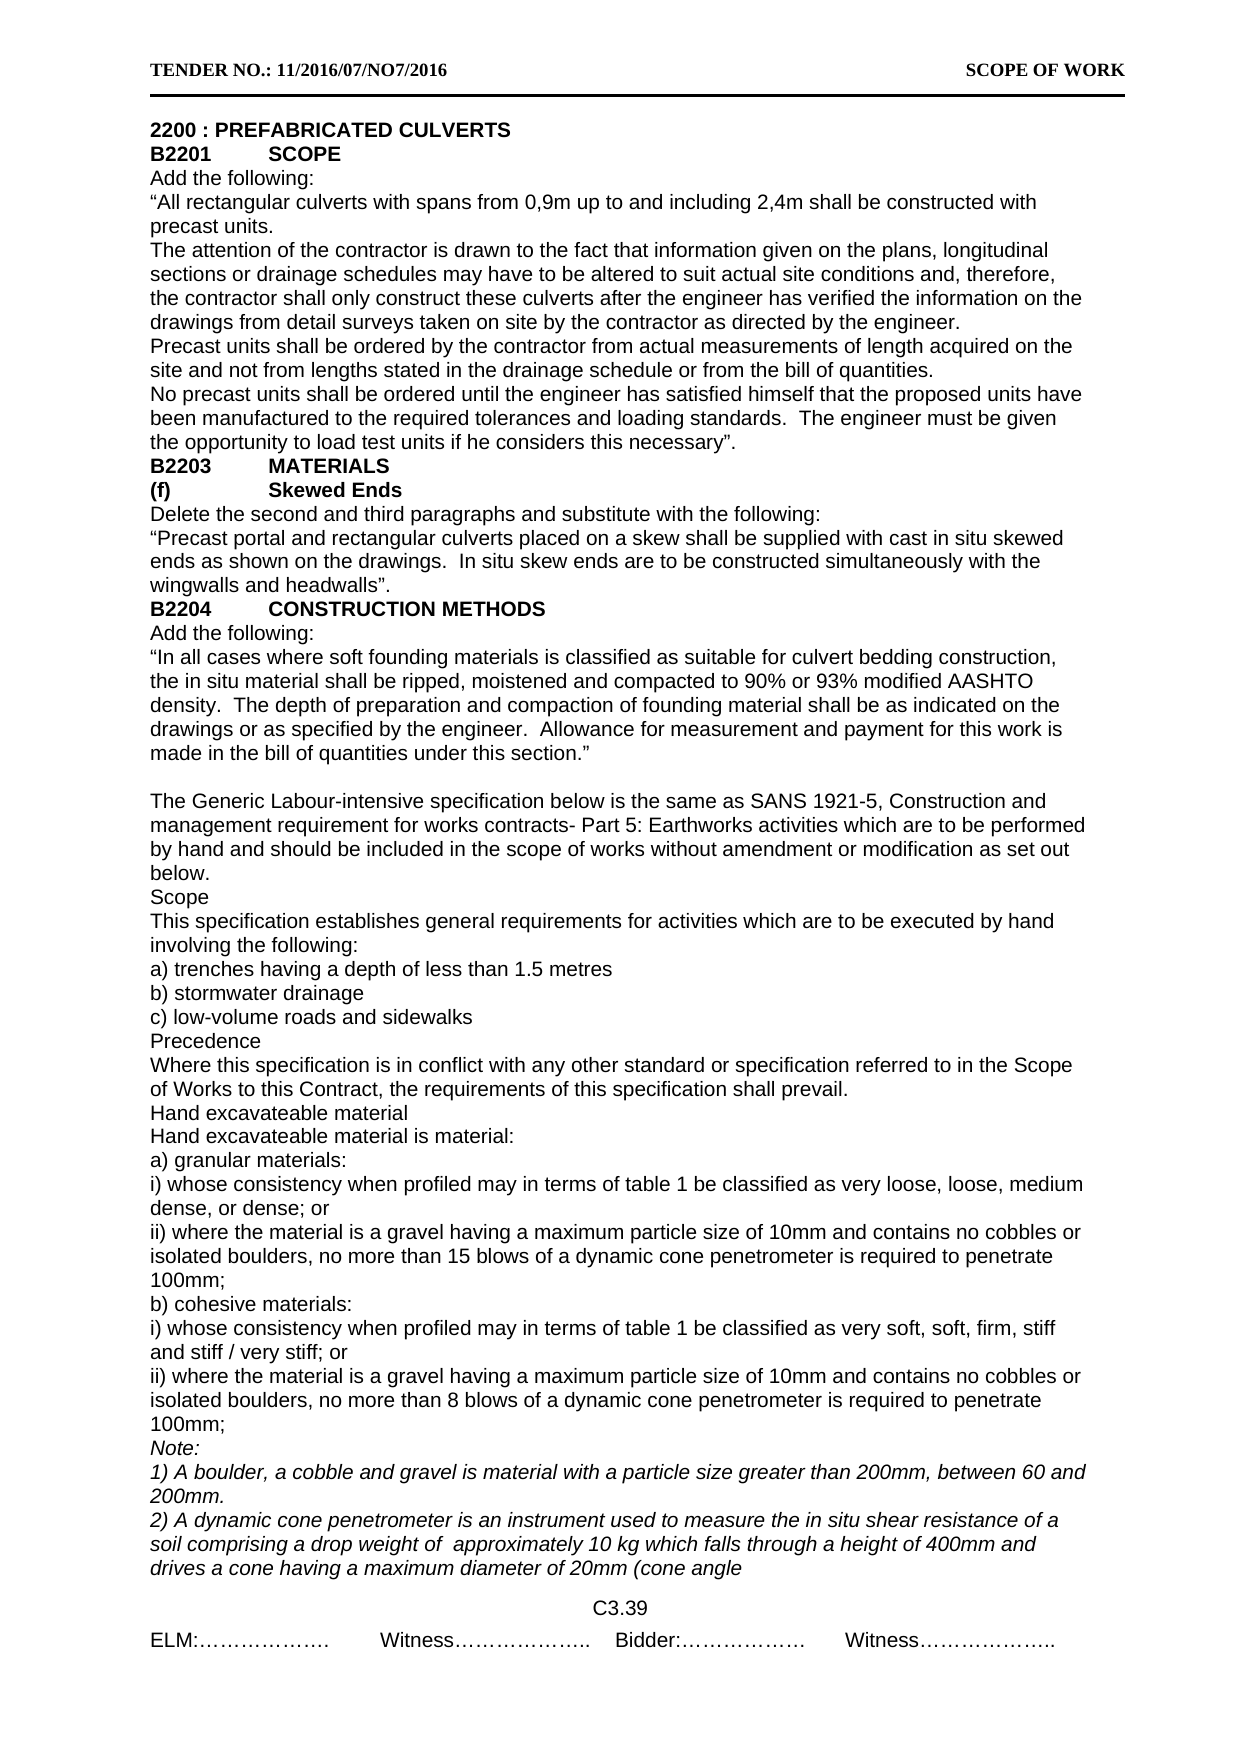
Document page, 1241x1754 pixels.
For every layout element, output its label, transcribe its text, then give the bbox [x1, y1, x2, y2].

text “All rectangular culverts with spans from 0,9m up to and including 2,4m shall be constructed with precast units. [150, 190, 1090, 238]
text B2201 SCOPE [150, 142, 1090, 166]
text The attention of the contractor is drawn to the fact that information given on the plans, longitudinal sections or drainage schedules may have to be altered to suit actual site conditions and, therefore, the contractor shall only construct these culverts after the engineer has verified the information on the drawings from detail surveys taken on site by the contractor as directed by the engineer. [150, 238, 1090, 334]
text No precast units shall be ordered until the engineer has satisfied himself that the proposed units have been manufactured to the required tolerances and loading standards. The engineer must be given the opportunity to load test units if he considers this necessary”. [150, 382, 1090, 453]
text Note: [150, 1436, 1090, 1460]
text The Generic Labour-intensive specification below is the same as SANS 1921-5, Construction and management requirement for works contracts- Part 5: Earthworks activities which are to be performed by hand and should be included in the scope of works without amendment or modification as set out below. [150, 789, 1090, 885]
text Scope [150, 885, 1090, 909]
text B2203 MATERIALS [150, 453, 1090, 477]
text 2200 : PREFABRICATED CULVERTS [150, 118, 1090, 142]
text 2) A dynamic cone penetrometer is an instrument used to measure the in situ shear resistance of a soil comprising a drop weight of approximately 10 kg which falls through a height of 400mm and drives a cone having a maximum diameter of 20mm (cone angle [150, 1508, 1090, 1579]
text 1) A boulder, a cobble and gravel is material with a particle size greater than 200mm, between 60 and 200mm. [150, 1460, 1090, 1508]
text “In all cases where soft founding materials is classified as suitable for culvert bedding construction, the in situ material shall be ripped, moistened and compacted to 90% or 93% modified AASHTO density. The depth of preparation and compaction of founding material shall be as indicated on the drawings or as specified by the engineer. Allowance for measurement and payment for this work is made in the bill of quantities under this section.” [150, 645, 1090, 765]
text ii) where the material is a gravel having a maximum particle size of 10mm and contains no cobbles or isolated boulders, no more than 8 blows of a dynamic cone penetrometer is required to penetrate 100mm; [150, 1364, 1090, 1436]
text Precast units shall be ordered by the contractor from actual measurements of length acquired on the site and not from lengths stated in the drainage schedule or from the bill of quantities. [150, 334, 1090, 382]
text ii) where the material is a gravel having a maximum particle size of 10mm and contains no cobbles or isolated boulders, no more than 15 blows of a dynamic cone penetrometer is required to penetrate 100mm; [150, 1220, 1090, 1292]
text B2204 CONSTRUCTION METHODS [150, 597, 1090, 621]
text i) whose consistency when profiled may in terms of table 1 be classified as very loose, loose, medium dense, or dense; or [150, 1172, 1090, 1220]
text Add the following: [150, 166, 1090, 190]
text i) whose consistency when profiled may in terms of table 1 be classified as very soft, soft, firm, stiff and stiff / very stiff; or [150, 1316, 1090, 1364]
text (f) Skewed Ends [150, 477, 1090, 501]
text “Precast portal and rectangular culverts placed on a skew shall be supplied with cast in situ skewed ends as shown on the drawings. In situ skew ends are to be constructed simultaneously with the wingwalls and headwalls”. [150, 525, 1090, 597]
text Precedence [150, 1028, 1090, 1052]
text Hand excavateable material [150, 1100, 1090, 1124]
text Hand excavateable material is material: [150, 1124, 1090, 1148]
text a) trenches having a depth of less than 1.5 metres [150, 957, 1090, 981]
text Delete the second and third paragraphs and substitute with the following: [150, 501, 1090, 525]
text Add the following: [150, 621, 1090, 645]
text b) stormwater drainage [150, 981, 1090, 1004]
text Where this specification is in conflict with any other standard or specification referred to in the Scope of Works to this Contract, the requirements of this specification shall prevail. [150, 1052, 1090, 1100]
text b) cohesive materials: [150, 1292, 1090, 1316]
text c) low-volume roads and sidewalks [150, 1004, 1090, 1028]
text a) granular materials: [150, 1148, 1090, 1172]
text This specification establishes general requirements for activities which are to be executed by hand involving the following: [150, 909, 1090, 957]
